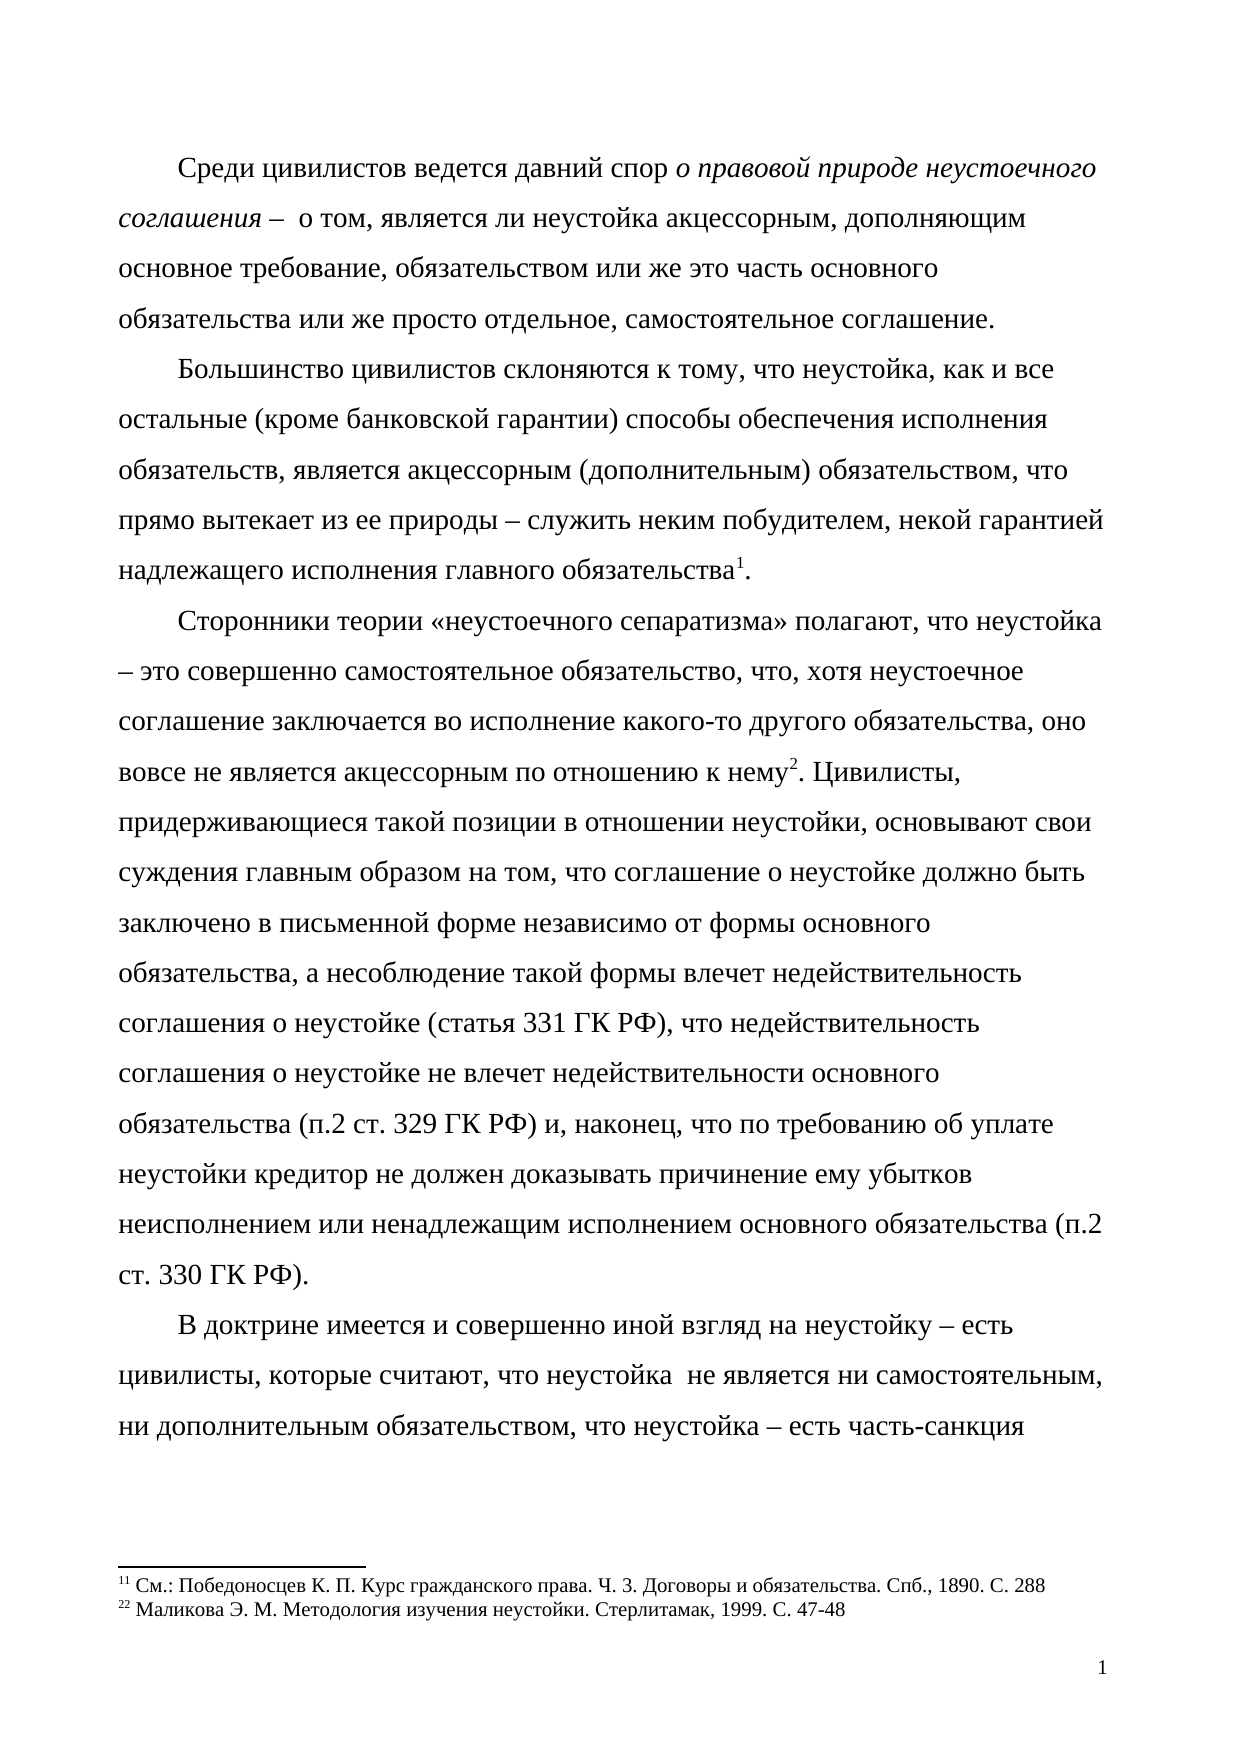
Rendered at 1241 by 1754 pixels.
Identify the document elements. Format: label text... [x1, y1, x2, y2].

text Большинство цивилистов склоняются к тому, что неустойка, как и все остальные (кроме банковской гарантии) способы обеспечения исполнения обязательств, является акцессорным (дополнительным) обязательством, что прямо вытекает из ее природы – служить неким побудителем, некой гарантией надлежащего исполнения главного обязательства1. [118, 351, 1107, 586]
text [118, 1307, 1107, 1441]
text Среди цивилистов ведется давний спор о правовой природе неустоечного соглашения – о том, является ли неустойка акцессорным, дополняющим основное требование, обязательством или же это часть основного обязательства или же просто отдельное, самостоятельное соглашение. [118, 150, 1107, 334]
text Сторонники теории «неустоечного сепаратизма» полагают, что неустойка – это совершенно самостоятельное обязательство, что, хотя неустоечное соглашение заключается во исполнение какого-то другого обязательства, оно вовсе не является акцессорным по отношению к нему2. Цивилисты, придерживающиеся такой позиции в отношении неустойки, основывают свои суждения главным образом на том, что соглашение о неустойке должно быть заключено в письменной форме независимо от формы основного обязательства, а несоблюдение такой формы влечет недействительность соглашения о неустойке (статья 331 ГК РФ), что недействительность соглашения о неустойке не влечет недействительности основного обязательства (п.2 ст. 329 ГК РФ) и, наконец, что по требованию об уплате неустойки кредитор не должен доказывать причинение ему убытков неисполнением или ненадлежащим исполнением основного обязательства (п.2 ст. 330 ГК РФ). [118, 603, 1107, 1290]
